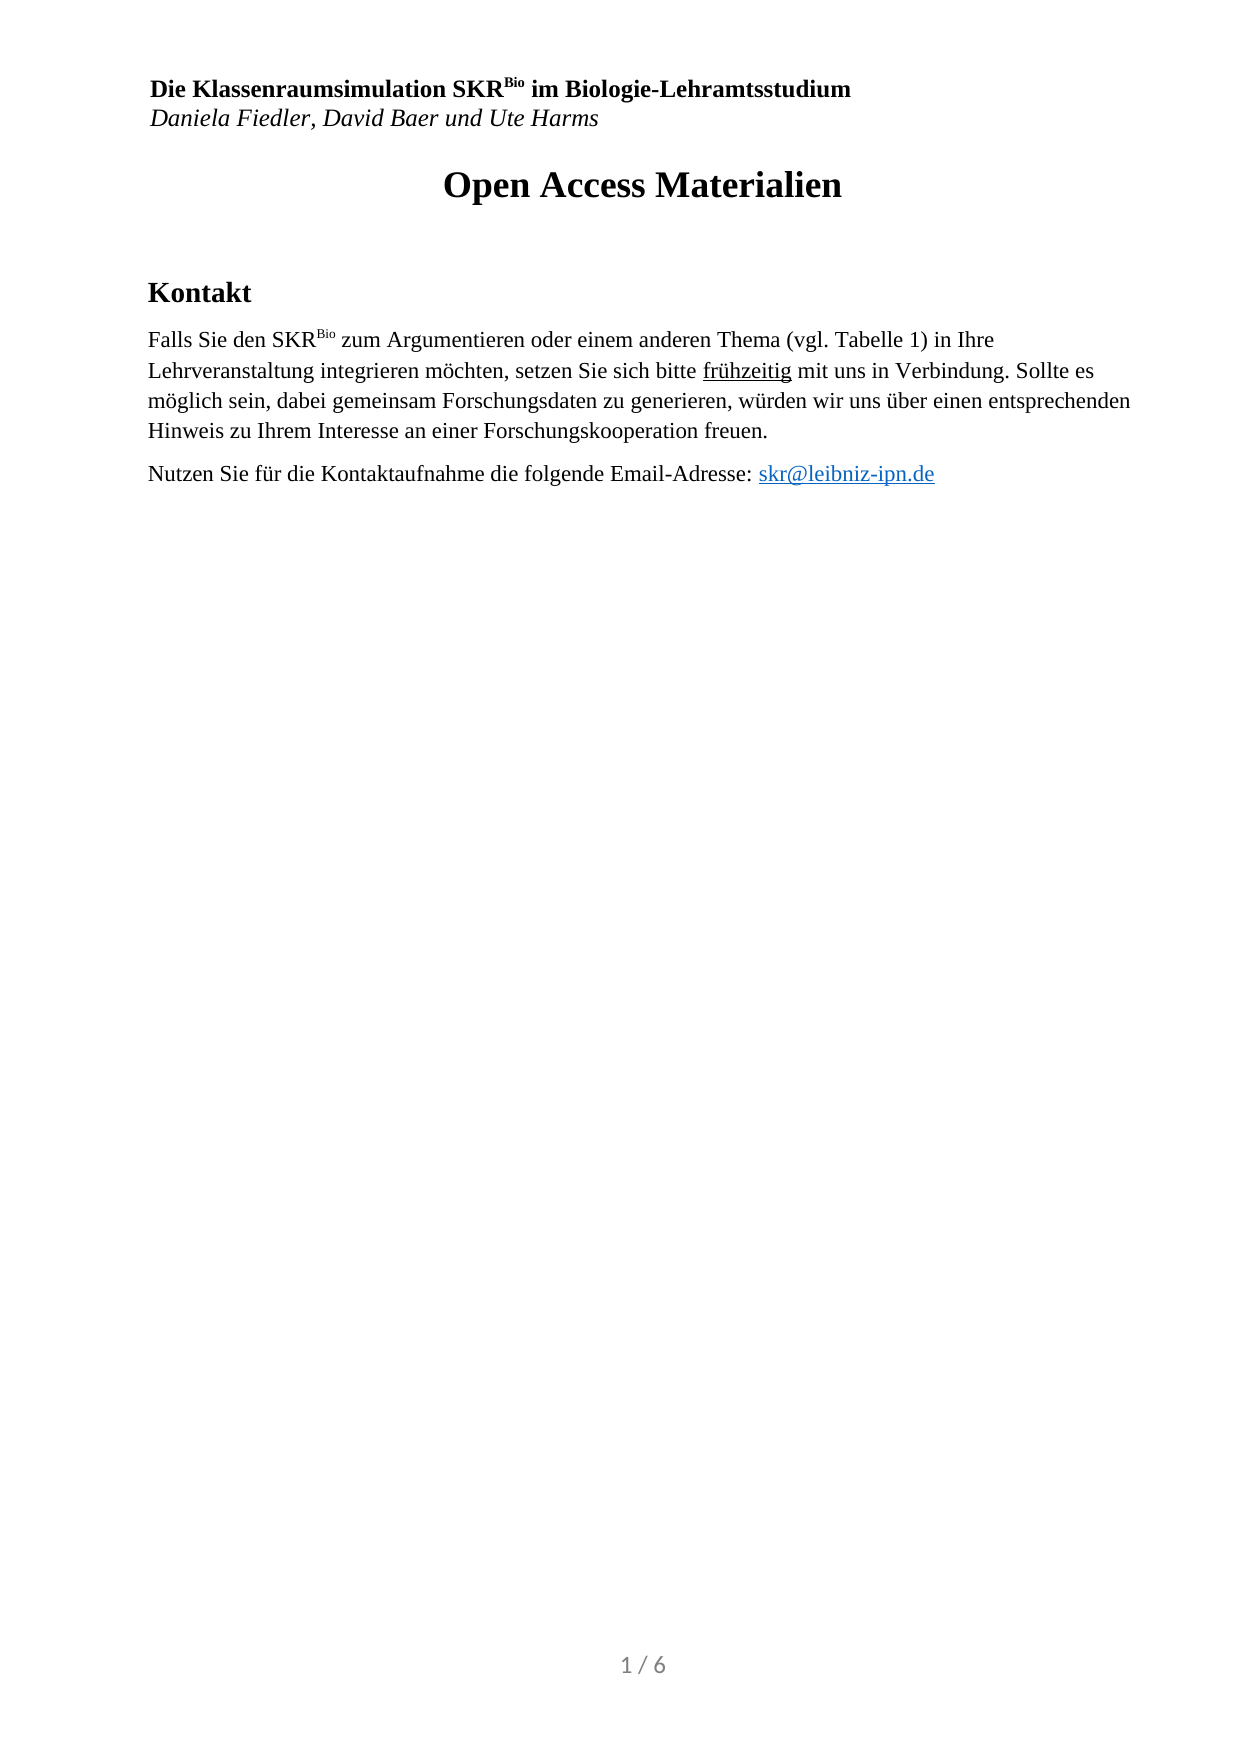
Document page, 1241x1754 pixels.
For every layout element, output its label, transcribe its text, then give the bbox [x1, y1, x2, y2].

text Kontakt [148, 276, 1138, 309]
text Falls Sie den SKRBio zum Argumentieren oder einem anderen Thema (vgl. Tabelle 1) in Ihre Lehrveranstaltung integrieren möchten, setzen Sie sich bitte frühzeitig mit uns in Verbindung. Sollte es möglich sein, dabei gemeinsam Forschungsdaten zu generieren, würden wir uns über einen entsprechenden Hinweis zu Ihrem Interesse an einer Forschungskooperation freuen. [148, 327, 1138, 443]
text Open Access Materialien [148, 162, 1138, 206]
text Nutzen Sie für die Kontaktaufnahme die folgende Email-Adresse: skr@leibniz-ipn.de [148, 460, 1138, 486]
